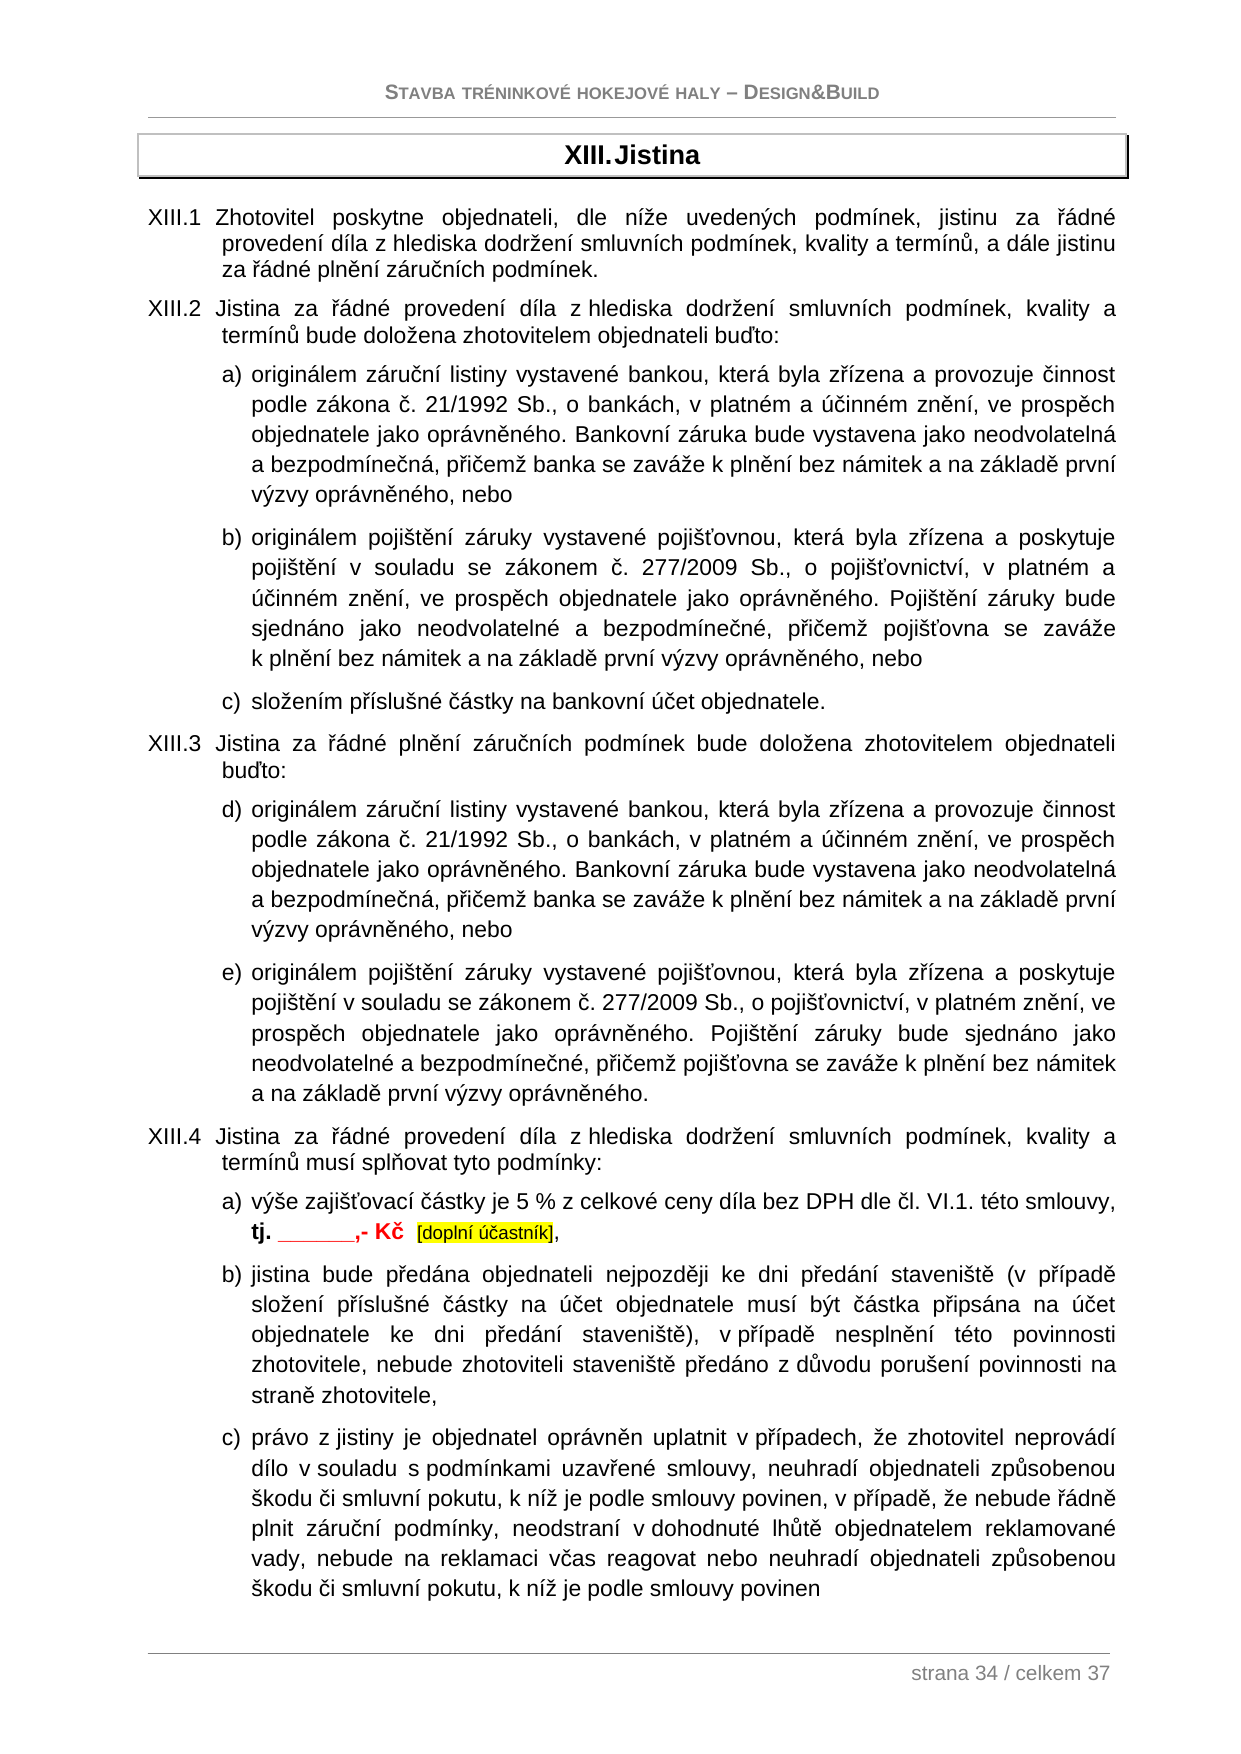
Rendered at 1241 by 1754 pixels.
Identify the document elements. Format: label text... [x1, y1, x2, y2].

list Jistina za řádné plnění záručních podmínek bude doložena zhotovitelem objednateli buďto: [148, 730, 1116, 783]
list originálem záruční listiny vystavené bankou, která byla zřízena a provozuje činnost podle zákona č. 21/1992 Sb., o bankách, v platném a účinném znění, ve prospěch objednatele jako oprávněného. Bankovní záruka bude vystavena jako neodvolatelná a bezpodmínečná, přičemž banka se zaváže k plnění bez námitek a na základě první výzvy oprávněného, nebo [222, 796, 1116, 943]
list jistina bude předána objednateli nejpozději ke dni předání staveniště (v případě složení příslušné částky na účet objednatele musí být částka připsána na účet objednatele ke dni předání staveniště), v případě nesplnění této povinnosti zhotovitele, nebude zhotoviteli staveniště předáno z důvodu porušení povinnosti na straně zhotovitele, [222, 1261, 1116, 1408]
list Jistina za řádné provedení díla z hlediska dodržení smluvních podmínek, kvality a termínů musí splňovat tyto podmínky: [148, 1123, 1116, 1175]
list Zhotovitel poskytne objednateli, dle níže uvedených podmínek, jistinu za řádné provedení díla z hlediska dodržení smluvních podmínek, kvality a termínů, a dále jistinu za řádné plnění záručních podmínek. [148, 204, 1116, 283]
list právo z jistiny je objednatel oprávněn uplatnit v případech, že zhotovitel neprovádí dílo v souladu s podmínkami uzavřené smlouvy, neuhradí objednateli způsobenou škodu či smluvní pokutu, k níž je podle smlouvy povinen, v případě, že nebude řádně plnit záruční podmínky, neodstraní v dohodnuté lhůtě objednatelem reklamované vady, nebude na reklamaci včas reagovat nebo neuhradí objednateli způsobenou škodu či smluvní pokutu, k níž je podle smlouvy povinen [222, 1424, 1116, 1602]
list výše zajišťovací částky je 5 % z celkové ceny díla bez DPH dle čl. VI.1. této smlouvy, tj. ______,- Kč [doplní účastník], [222, 1188, 1116, 1244]
list složením příslušné částky na bankovní účet objednatele. [222, 688, 1116, 714]
subtitle Jistina [139, 135, 1125, 175]
list Jistina za řádné provedení díla z hlediska dodržení smluvních podmínek, kvality a termínů bude doložena zhotovitelem objednateli buďto: [148, 295, 1116, 348]
list originálem pojištění záruky vystavené pojišťovnou, která byla zřízena a poskytuje pojištění v souladu se zákonem č. 277/2009 Sb., o pojišťovnictví, v platném znění, ve prospěch objednatele jako oprávněného. Pojištění záruky bude sjednáno jako neodvolatelné a bezpodmínečné, přičemž pojišťovna se zaváže k plnění bez námitek a na základě první výzvy oprávněného. [222, 959, 1116, 1106]
list originálem záruční listiny vystavené bankou, která byla zřízena a provozuje činnost podle zákona č. 21/1992 Sb., o bankách, v platném a účinném znění, ve prospěch objednatele jako oprávněného. Bankovní záruka bude vystavena jako neodvolatelná a bezpodmínečná, přičemž banka se zaváže k plnění bez námitek a na základě první výzvy oprávněného, nebo [222, 361, 1116, 508]
list originálem pojištění záruky vystavené pojišťovnou, která byla zřízena a poskytuje pojištění v souladu se zákonem č. 277/2009 Sb., o pojišťovnictví, v platném a účinném znění, ve prospěch objednatele jako oprávněného. Pojištění záruky bude sjednáno jako neodvolatelné a bezpodmínečné, přičemž pojišťovna se zaváže k plnění bez námitek a na základě první výzvy oprávněného, nebo [222, 524, 1116, 671]
